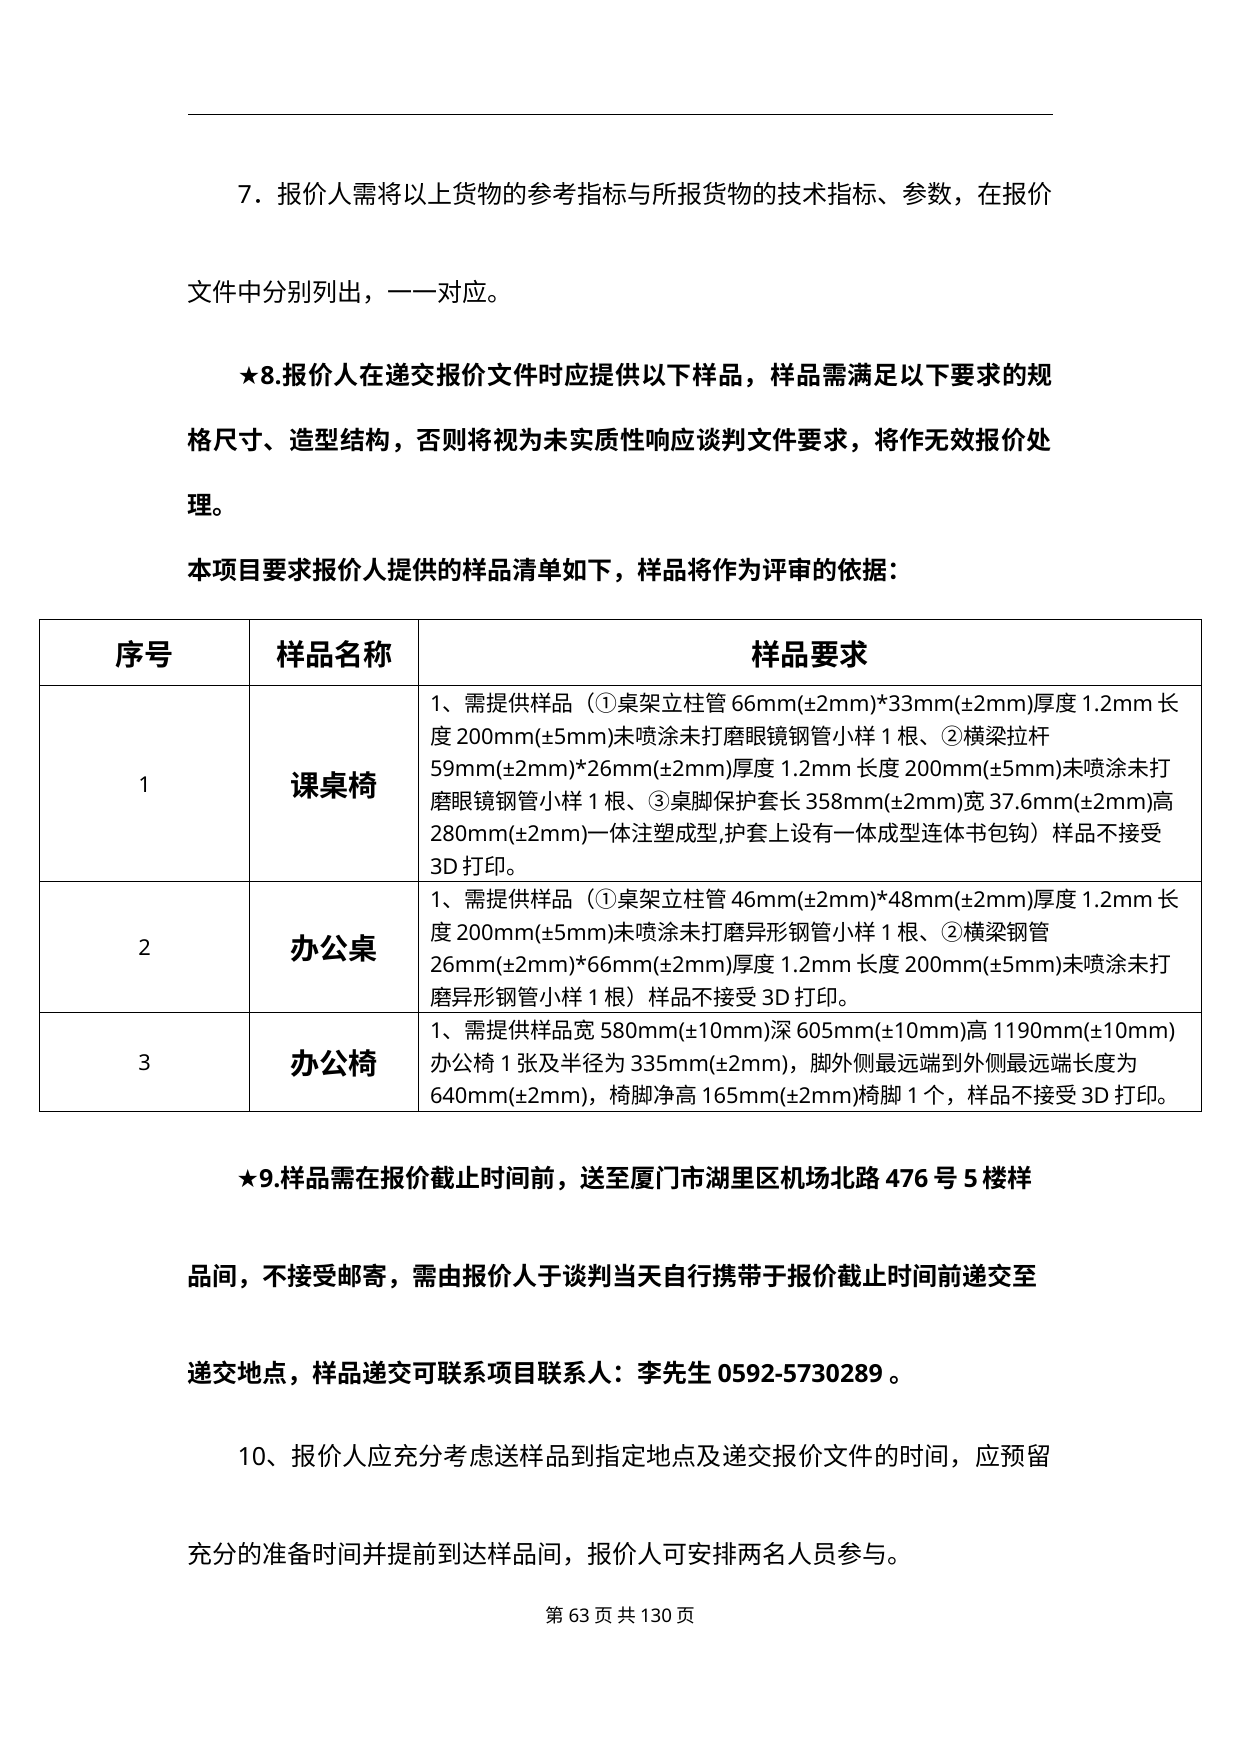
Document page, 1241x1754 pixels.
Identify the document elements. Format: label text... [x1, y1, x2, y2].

table_cell 1 [40, 686, 249, 881]
text 10、报价人应充分考虑送样品到指定地点及递交报价文件的时间，应预留充分的准备时间并提前到达样品间，报价人可安排两名人员参与。 [187, 1422, 1053, 1585]
table_cell 办公桌 [250, 882, 418, 1012]
text ★9.样品需在报价截止时间前，送至厦门市湖里区机场北路476号5楼样品间，不接受邮寄，需由报价人于谈判当天自行携带于报价截止时间前递交至递交地点，样品递交可联系项目联系人：李先生0592-5730289 。 [187, 1144, 1053, 1404]
table_header 序号 [40, 620, 249, 685]
table_cell 2 [40, 882, 249, 1012]
text 本项目要求报价人提供的样品清单如下，样品将作为评审的依据： [187, 536, 1053, 601]
table_cell 1、需提供样品宽580mm(±10mm)深605mm(±10mm)高1190mm(±10mm) 办公椅1张及半径为335mm(±2mm)，脚外侧最远端到外侧最远端长度为640mm(±2mm)，椅脚净高165mm(±2mm)椅脚1个，样品不接受3D打印。 [419, 1013, 1201, 1111]
table_cell 1、需提供样品（①桌架立柱管66mm(±2mm)*33mm(±2mm)厚度1.2mm长度200mm(±5mm)未喷涂未打磨眼镜钢管小样1根、②横梁拉杆59mm(±2mm)*26mm(±2mm)厚度1.2mm长度200mm(±5mm)未喷涂未打磨眼镜钢管小样1根、③桌脚保护套长358mm(±2mm)宽37.6mm(±2mm)高280mm(±2mm)一体注塑成型,护套上设有一体成型连体书包钩）样品不接受3D打印。 [419, 686, 1201, 881]
table_header 样品名称 [250, 620, 418, 685]
text 7．报价人需将以上货物的参考指标与所报货物的技术指标、参数，在报价文件中分别列出，一一对应。 [187, 160, 1053, 323]
table_header 样品要求 [419, 620, 1201, 685]
table_cell 1、需提供样品（①桌架立柱管46mm(±2mm)*48mm(±2mm)厚度1.2mm长度200mm(±5mm)未喷涂未打磨异形钢管小样1根、②横梁钢管26mm(±2mm)*66mm(±2mm)厚度1.2mm长度200mm(±5mm)未喷涂未打磨异形钢管小样1根）样品不接受3D打印。 [419, 882, 1201, 1012]
table_cell 3 [40, 1013, 249, 1111]
text ★8.报价人在递交报价文件时应提供以下样品，样品需满足以下要求的规格尺寸、造型结构，否则将视为未实质性响应谈判文件要求，将作无效报价处理。 [187, 341, 1053, 536]
table_cell 办公椅 [250, 1013, 418, 1111]
table_cell 课桌椅 [250, 686, 418, 881]
